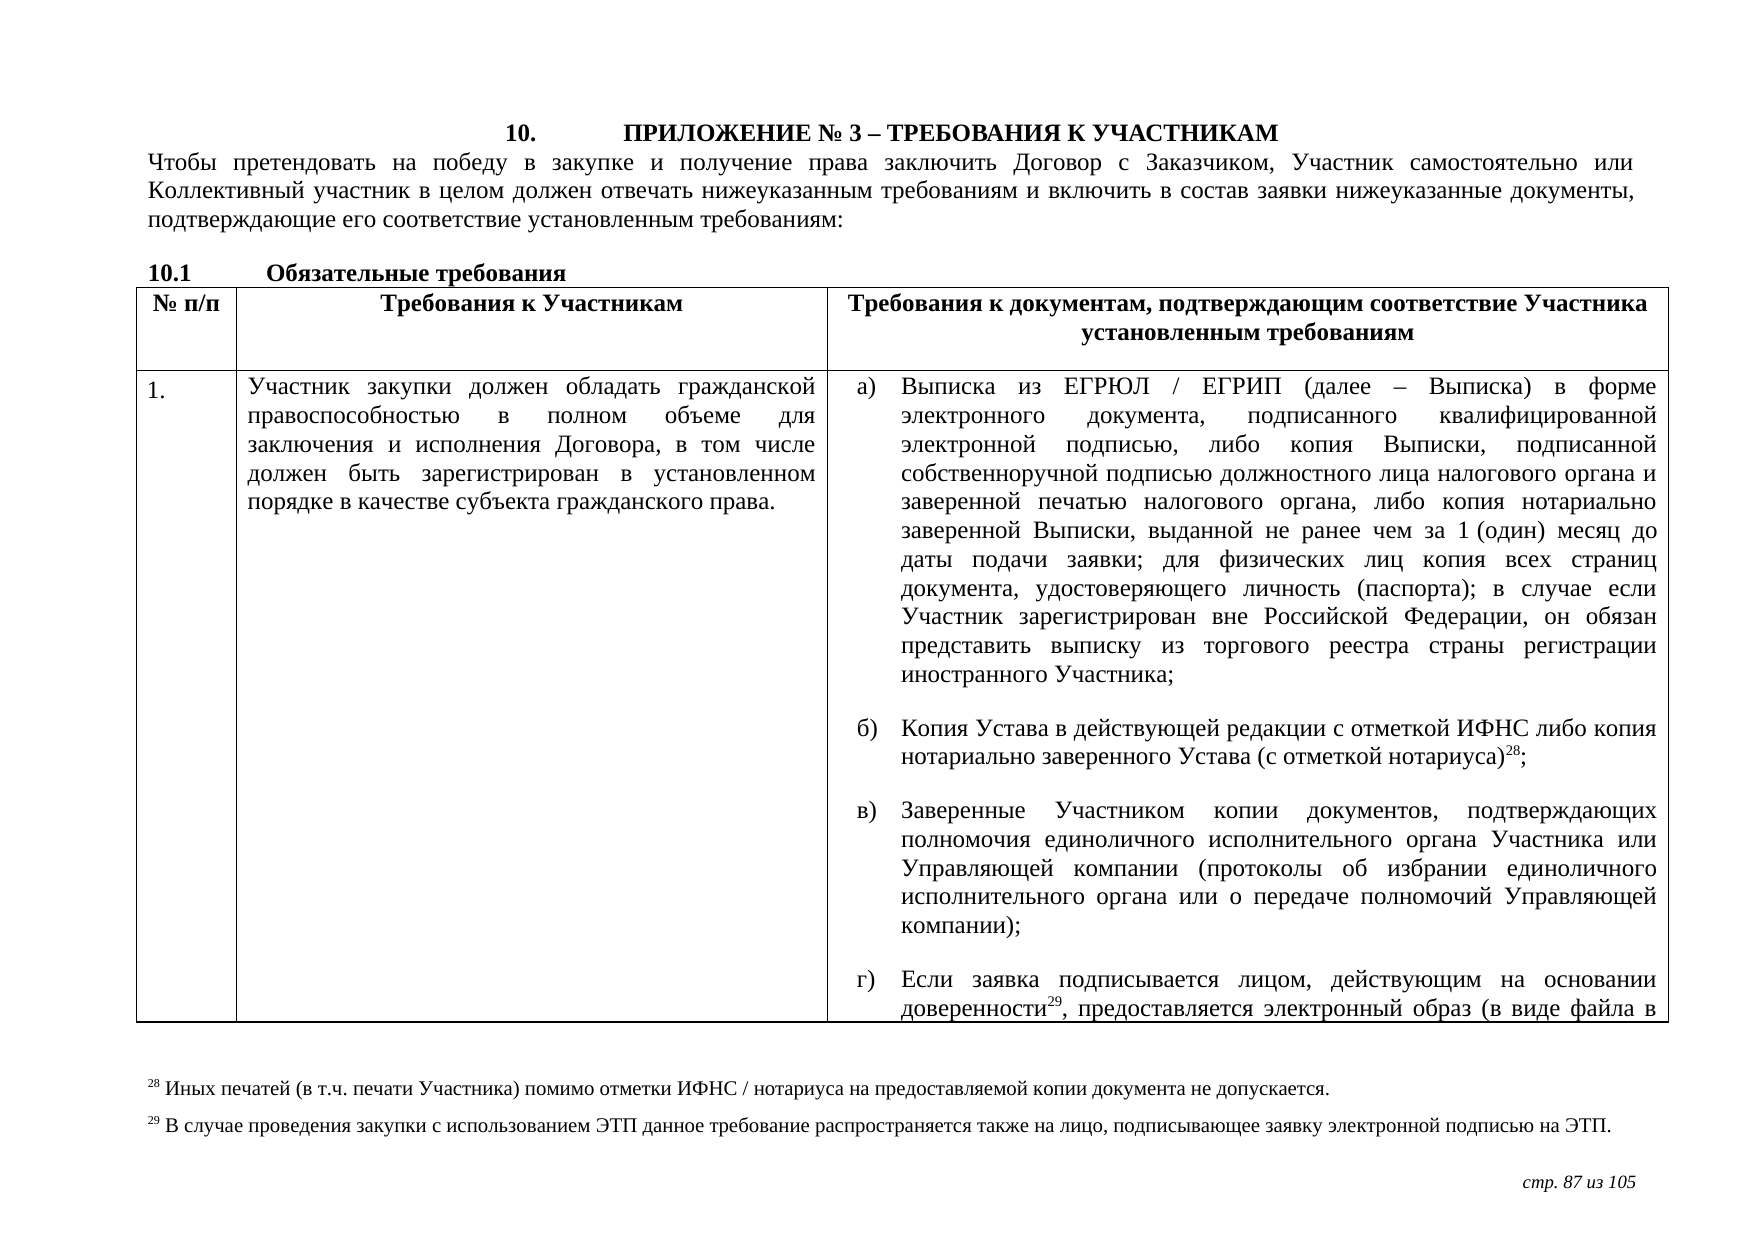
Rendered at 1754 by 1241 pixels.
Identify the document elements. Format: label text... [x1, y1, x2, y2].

table_header № п/п [137, 288, 236, 370]
table_header Требования к Участникам [237, 288, 827, 370]
text Чтобы претендовать на победу в закупке и получение права заключить Договор с Заказчиком, Участник самостоятельно или Коллективный участник в целом должен отвечать нижеуказанным требованиям и включить в состав заявки нижеуказанные документы, подтверждающие его соответствие установленным требованиям: [148, 147, 1636, 233]
subtitle Обязательные требования [148, 258, 1636, 287]
table_header Требования к документам, подтверждающим соответствие Участника установленным требованиям [828, 288, 1668, 370]
table_cell [137, 371, 236, 1021]
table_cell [237, 371, 827, 1021]
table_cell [828, 371, 1668, 1021]
subtitle ПРИЛОЖЕНИЕ № 3 – ТРЕБОВАНИЯ К УЧАСТНИКАМ [148, 118, 1636, 147]
